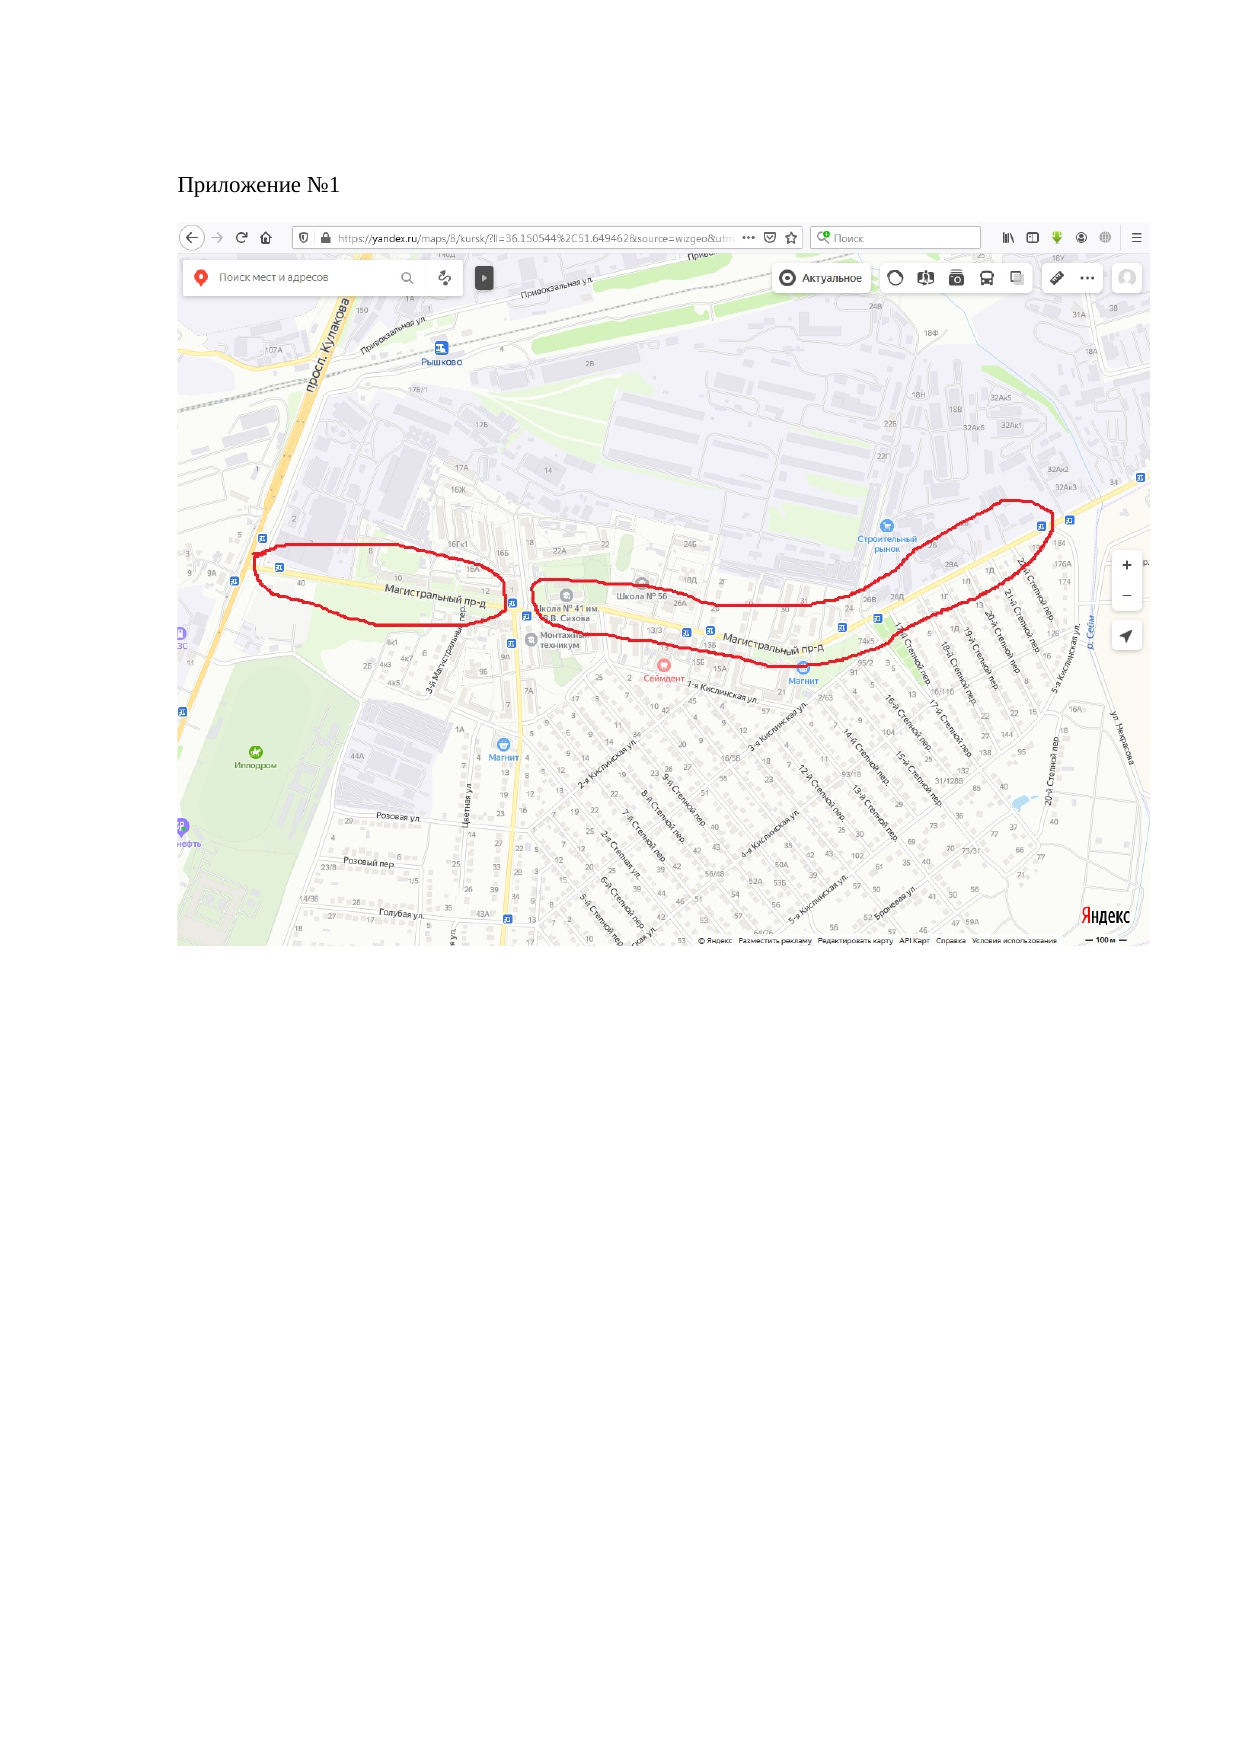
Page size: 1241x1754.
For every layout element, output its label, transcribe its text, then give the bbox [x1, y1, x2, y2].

text Приложение №1 [177, 171, 1152, 197]
picture [177, 222, 1151, 946]
